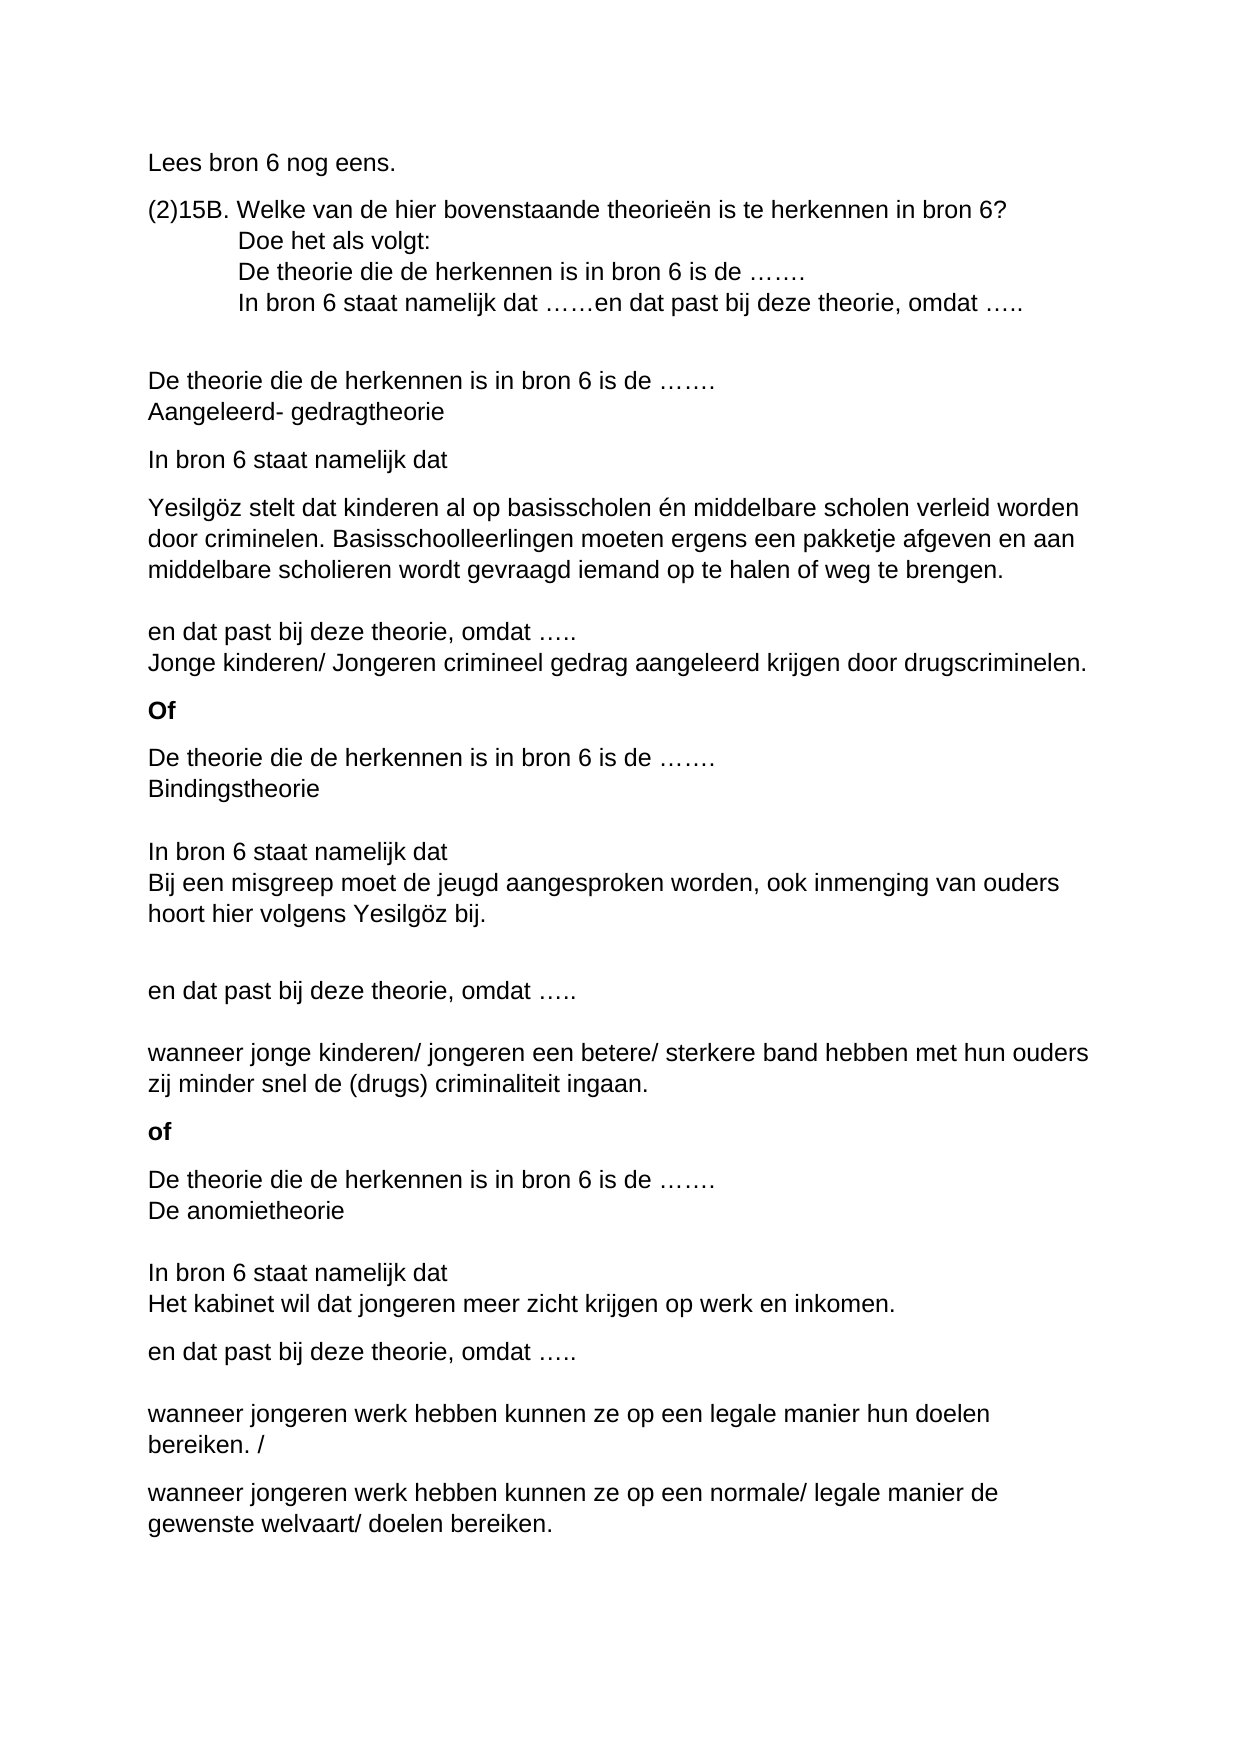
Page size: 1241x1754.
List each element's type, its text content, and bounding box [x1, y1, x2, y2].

text wanneer jongeren werk hebben kunnen ze op een normale/ legale manier de gewenste welvaart/ doelen bereiken. [148, 1478, 1093, 1537]
text In bron 6 staat namelijk dat [148, 445, 1093, 474]
text Yesilgöz stelt dat kinderen al op basisscholen én middelbare scholen verleid worden door criminelen. Basisschoolleerlingen moeten ergens een pakketje afgeven en aan middelbare scholieren wordt gevraagd iemand op te halen of weg te brengen. en dat past bij deze theorie, omdat ….. Jonge kinderen/ Jongeren crimineel gedrag aangeleerd krijgen door drugscriminelen. [148, 493, 1093, 677]
text De theorie die de herkennen is in bron 6 is de ……. Aangeleerd- gedragtheorie [148, 366, 1093, 426]
text De theorie die de herkennen is in bron 6 is de ……. Bindingstheorie In bron 6 staat namelijk dat Bij een misgreep moet de jeugd aangesproken worden, ook inmenging van ouders hoort hier volgens Yesilgöz bij. [148, 743, 1093, 957]
text en dat past bij deze theorie, omdat ….. wanneer jonge kinderen/ jongeren een betere/ sterkere band hebben met hun ouders zij minder snel de (drugs) criminaliteit ingaan. [148, 976, 1093, 1098]
text of [148, 1117, 1093, 1146]
text Lees bron 6 nog eens. [148, 148, 1093, 176]
text De theorie die de herkennen is in bron 6 is de ……. De anomietheorie In bron 6 staat namelijk dat Het kabinet wil dat jongeren meer zicht krijgen op werk en inkomen. [148, 1165, 1093, 1318]
text Of [148, 696, 1093, 724]
text (2)15B. Welke van de hier bovenstaande theorieën is te herkennen in bron 6? Doe het als volgt: De theorie die de herkennen is in bron 6 is de ……. In bron 6 staat namelijk dat ……en dat past bij deze theorie, omdat ….. [148, 195, 1093, 347]
text en dat past bij deze theorie, omdat ….. wanneer jongeren werk hebben kunnen ze op een legale manier hun doelen bereiken. / [148, 1337, 1093, 1459]
